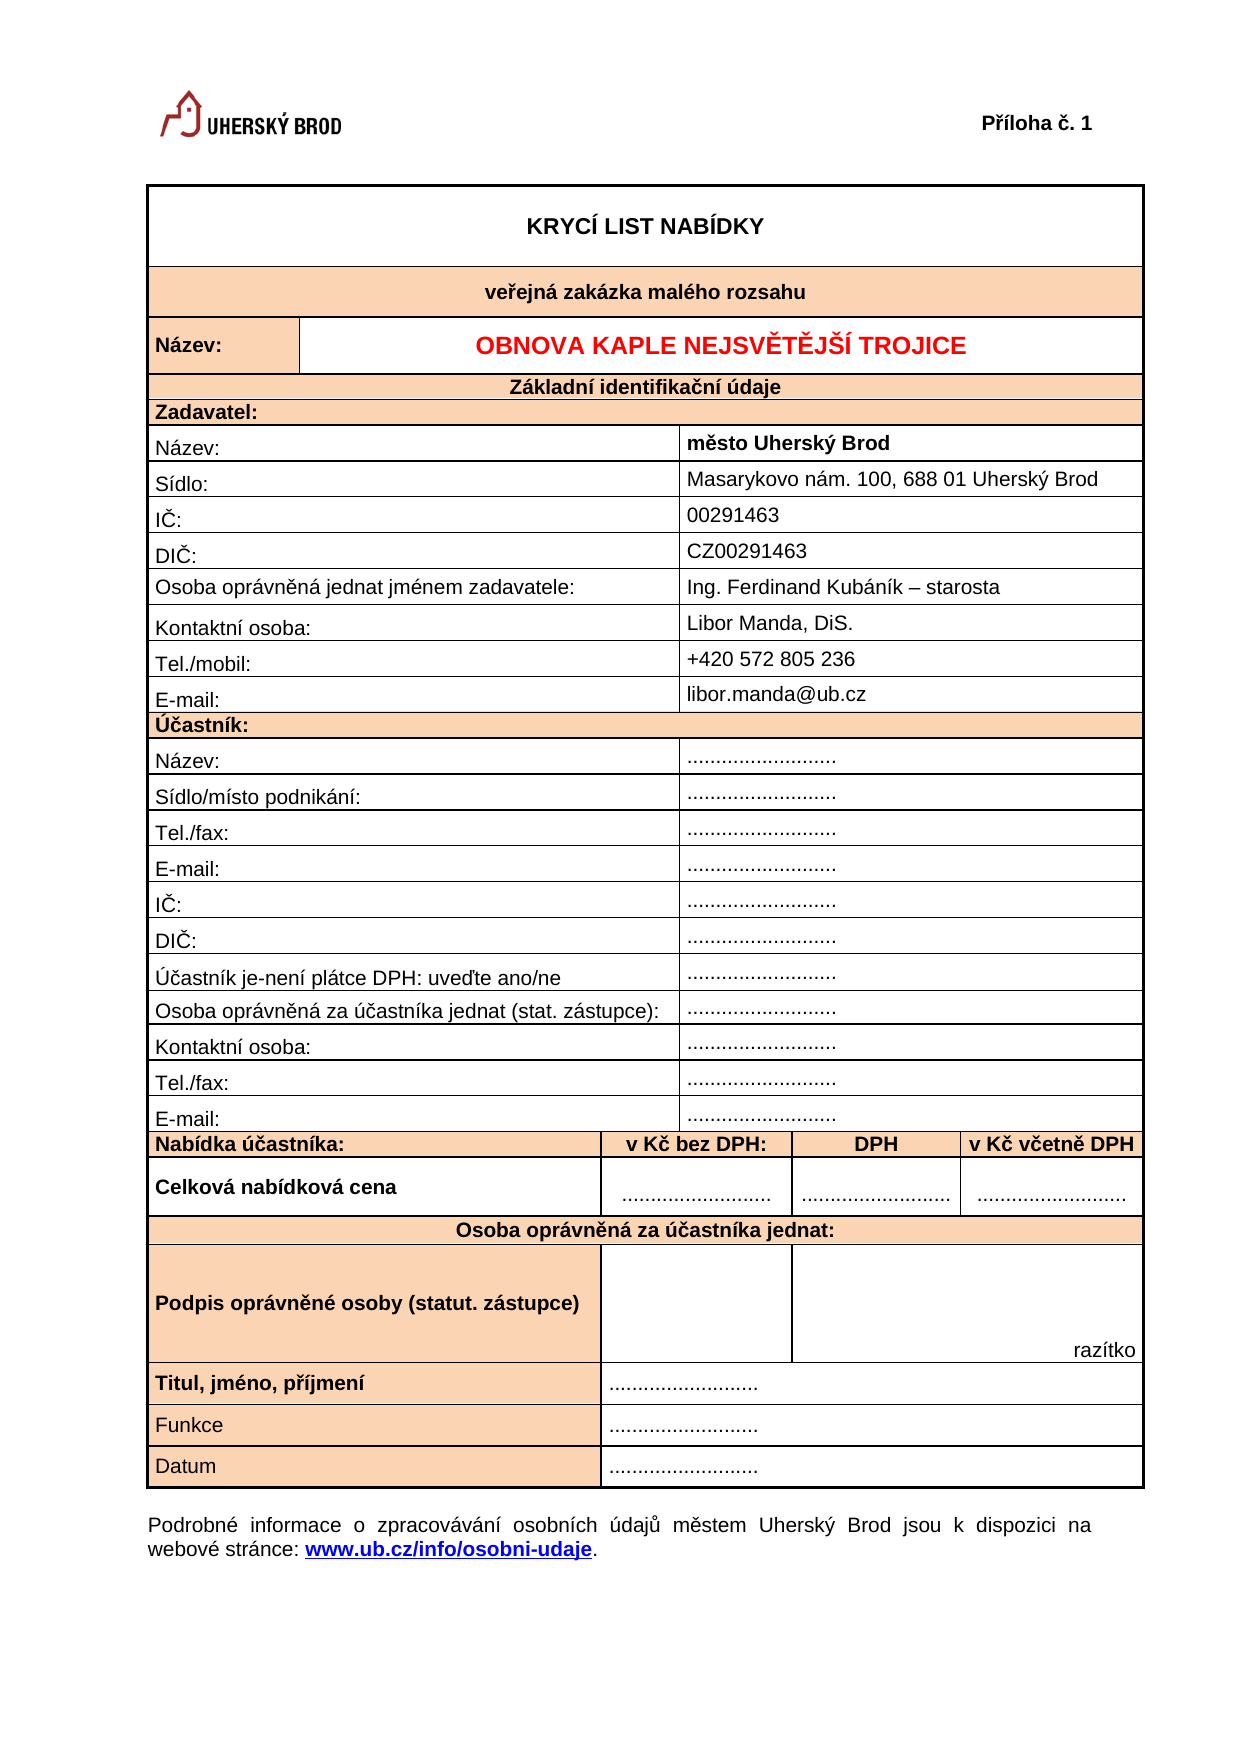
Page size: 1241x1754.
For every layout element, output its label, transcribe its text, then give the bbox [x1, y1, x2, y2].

table_cell .......................... [793, 1158, 960, 1215]
table_cell .......................... [680, 991, 1142, 1023]
picture [147, 73, 354, 155]
table_cell Kontaktní osoba: [149, 605, 679, 639]
table_cell E-mail: [149, 677, 679, 711]
table_cell Obnova kaple nejsvětější trojice [300, 318, 1142, 373]
table_cell Osoba oprávněná za účastníka jednat: [149, 1217, 1142, 1243]
table_cell .......................... [680, 1096, 1142, 1131]
table_cell Sídlo/místo podnikání: [149, 775, 679, 809]
table_cell Tel./mobil: [149, 641, 679, 676]
table_cell IČ: [149, 882, 679, 917]
table_cell Podpis oprávněné osoby (statut. zástupce) [149, 1245, 600, 1362]
table_cell .......................... [680, 918, 1142, 953]
table_cell .......................... [680, 1061, 1142, 1095]
table_cell IČ: [149, 497, 679, 532]
table_cell Nabídka účastníka: [149, 1132, 600, 1156]
text Podrobné informace o zpracovávání osobních údajů městem Uherský Brod jsou k dispozici na webové stránce: www.ub.cz/info/osobni-udaje. [148, 1513, 1092, 1561]
table_cell Tel./fax: [149, 1061, 679, 1095]
table_cell Sídlo: [149, 462, 679, 496]
table_cell CZ00291463 [680, 533, 1142, 568]
table_cell DIČ: [149, 918, 679, 953]
table_cell Tel./fax: [149, 811, 679, 845]
table_header KRYCÍ LIST NABÍDKY [149, 187, 1142, 266]
table_cell Osoba oprávněná jednat jménem zadavatele: [149, 569, 679, 604]
table_cell Základní identifikační údaje [149, 375, 1142, 398]
table_cell Osoba oprávněná za účastníka jednat (stat. zástupce): [149, 991, 679, 1023]
table_cell razítko [793, 1245, 1142, 1362]
table_cell DPH [793, 1132, 960, 1156]
table_cell Název: [149, 739, 679, 773]
table_cell Název: [149, 426, 679, 460]
table_cell v Kč včetně DPH [961, 1132, 1142, 1156]
table_cell Datum [149, 1447, 600, 1486]
table_cell DIČ: [149, 533, 679, 568]
table_cell město Uherský Brod [680, 426, 1142, 460]
table_cell .......................... [961, 1158, 1142, 1215]
table_cell v Kč bez DPH: [602, 1132, 791, 1156]
table_cell Libor Manda, DiS. [680, 605, 1142, 639]
table_cell 00291463 [680, 497, 1142, 532]
table_cell .......................... [680, 1025, 1142, 1059]
table_cell Funkce [149, 1405, 600, 1445]
table_cell Kontaktní osoba: [149, 1025, 679, 1059]
table_cell .......................... [602, 1405, 1142, 1445]
table_cell Ing. Ferdinand Kubáník – starosta [680, 569, 1142, 604]
table_cell Masarykovo nám. 100, 688 01 Uherský Brod [680, 462, 1142, 496]
table_cell .......................... [602, 1363, 1142, 1403]
table_cell .......................... [680, 775, 1142, 809]
table_cell Účastník je-není plátce DPH: uveďte ano/ne [149, 954, 679, 990]
table_cell Titul, jméno, příjmení [149, 1363, 600, 1403]
table_cell Celková nabídková cena [149, 1158, 600, 1215]
table_cell Účastník: [149, 713, 1142, 737]
table_cell .......................... [680, 954, 1142, 990]
table_cell Název: [149, 318, 299, 373]
table_cell E-mail: [149, 1096, 679, 1131]
table_cell .......................... [602, 1158, 791, 1215]
table_cell .......................... [680, 811, 1142, 845]
table_cell libor.manda@ub.cz [680, 677, 1142, 711]
table_cell .......................... [602, 1447, 1142, 1486]
table_cell .......................... [680, 882, 1142, 917]
table_cell Zadavatel: [149, 400, 1142, 424]
table_cell veřejná zakázka malého rozsahu [149, 267, 1142, 316]
table_cell [602, 1245, 791, 1362]
table_cell E-mail: [149, 846, 679, 881]
table_cell .......................... [680, 846, 1142, 881]
table_cell +420 572 805 236 [680, 641, 1142, 676]
table_cell .......................... [680, 739, 1142, 773]
